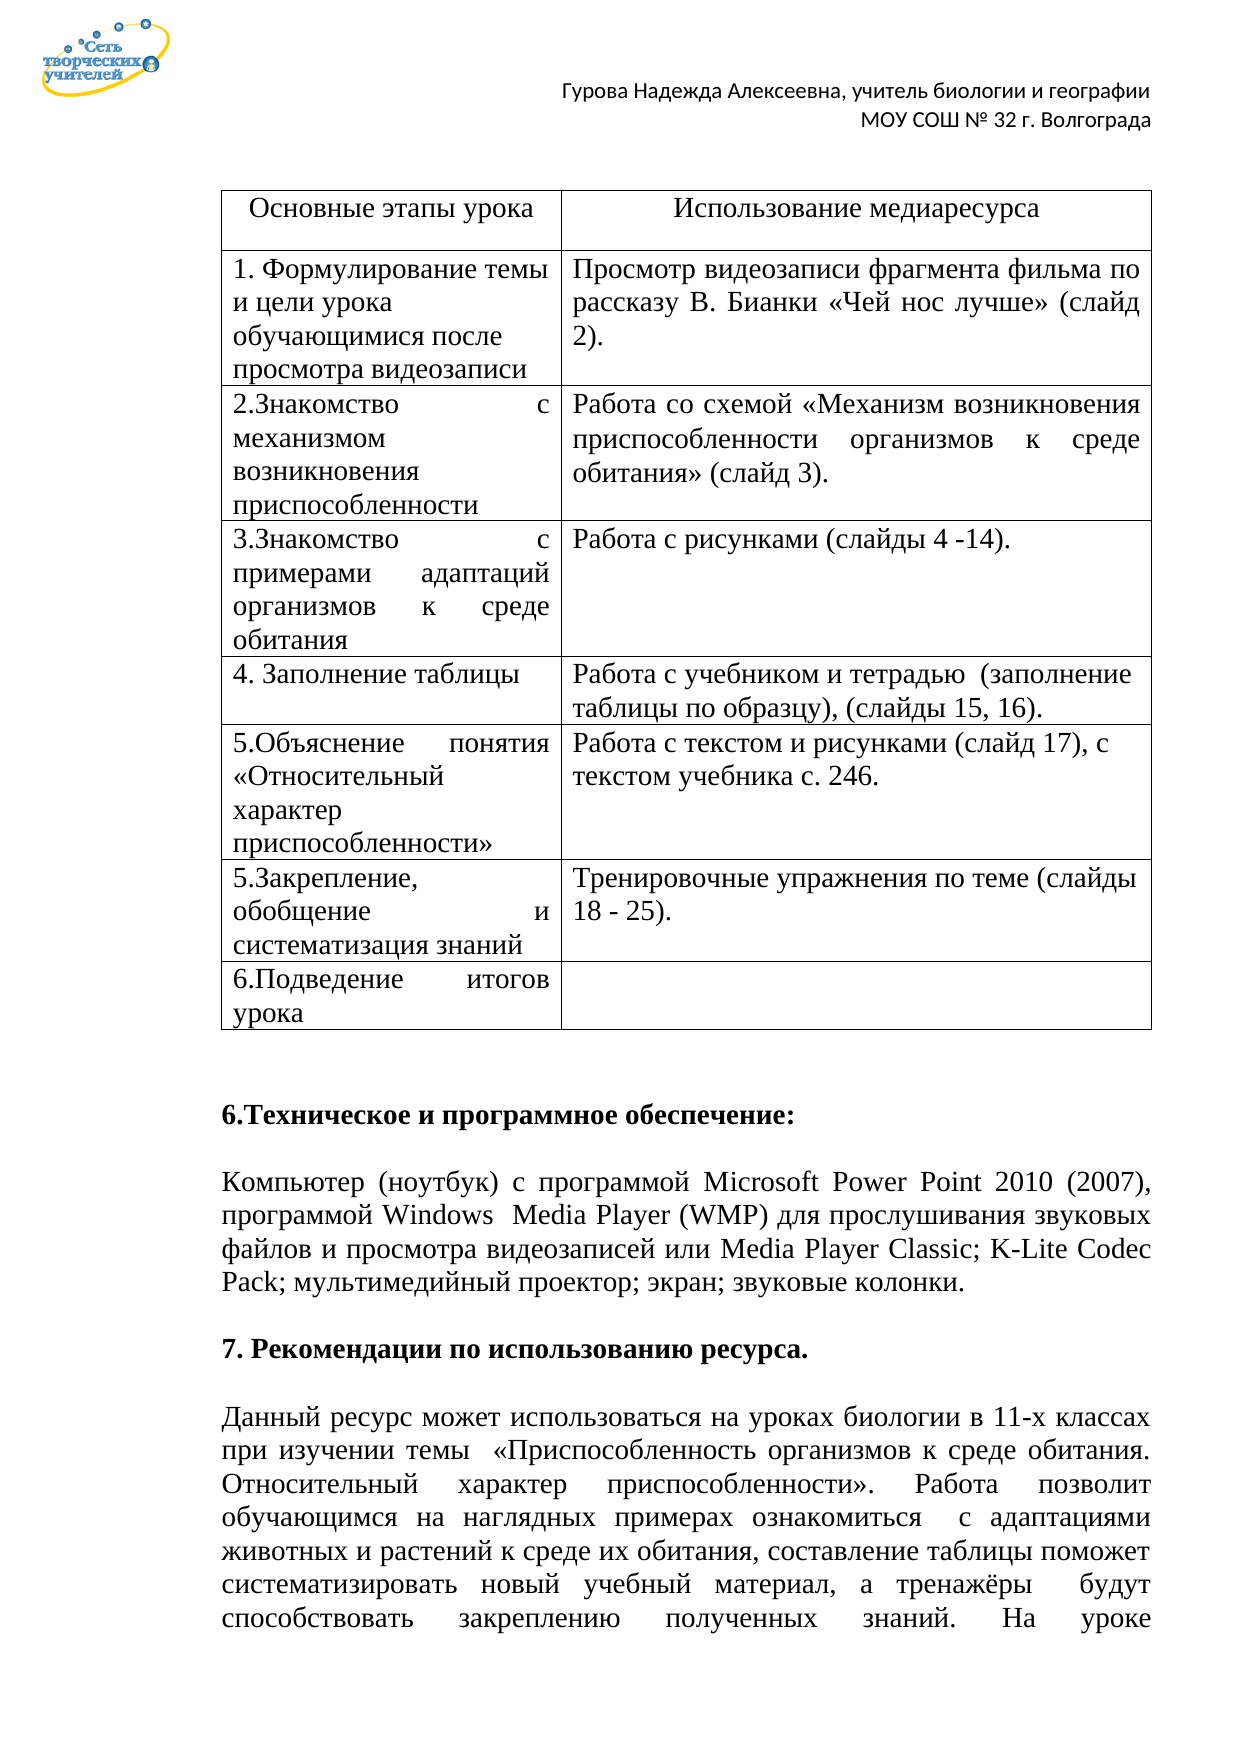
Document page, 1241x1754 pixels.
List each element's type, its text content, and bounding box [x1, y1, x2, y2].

table_cell 5.Закрепление, обобщение и систематизация знаний [222, 860, 561, 961]
text Компьютер (ноутбук) с программой Мicrosoft Power Point 2010 (2007), программой Windows Media Player (WMP) для прослушивания звуковых файлов и просмотра видеозаписей или Media Player Сlassic; K-Lite Codec Pack; мультимедийный проектор; экран; звуковые колонки. [221, 1164, 1152, 1298]
table_cell 3.Знакомство с примерами адаптаций организмов к среде обитания [222, 521, 561, 656]
table_cell 4. Заполнение таблицы [222, 657, 561, 724]
table_cell 5.Объяснение понятия «Относительный характер приспособленности» [222, 725, 561, 859]
table_cell 6.Подведение итогов урока [222, 962, 561, 1029]
picture [29, 17, 180, 99]
text 6.Техническое и программное обеспечение: [221, 1097, 1152, 1130]
table_cell [562, 962, 1151, 1029]
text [221, 1399, 1152, 1633]
table_cell Тренировочные упражнения по теме (слайды 18 - 25). [562, 860, 1151, 961]
table_header Использование медиаресурса [562, 191, 1151, 250]
table_cell 1. Формулирование темы и цели урока обучающимися после просмотра видеозаписи [222, 251, 561, 385]
table_header Основные этапы урока [222, 191, 561, 250]
table_cell Работа с учебником и тетрадью (заполнение таблицы по образцу), (слайды 15, 16). [562, 657, 1151, 724]
table_cell Работа с рисунками (слайды 4 -14). [562, 521, 1151, 656]
table_cell Просмотр видеозаписи фрагмента фильма по рассказу В. Бианки «Чей нос лучше» (слайд 2). [562, 251, 1151, 385]
text 7. Рекомендации по использованию ресурса. [221, 1332, 1152, 1365]
table_cell Работа со схемой «Механизм возникновения приспособленности организмов к среде обитания» (слайд 3). [562, 386, 1151, 520]
table_cell 2.Знакомство с механизмом возникновения приспособленности [222, 386, 561, 520]
table_cell Работа с текстом и рисунками (слайд 17), с текстом учебника с. 246. [562, 725, 1151, 859]
